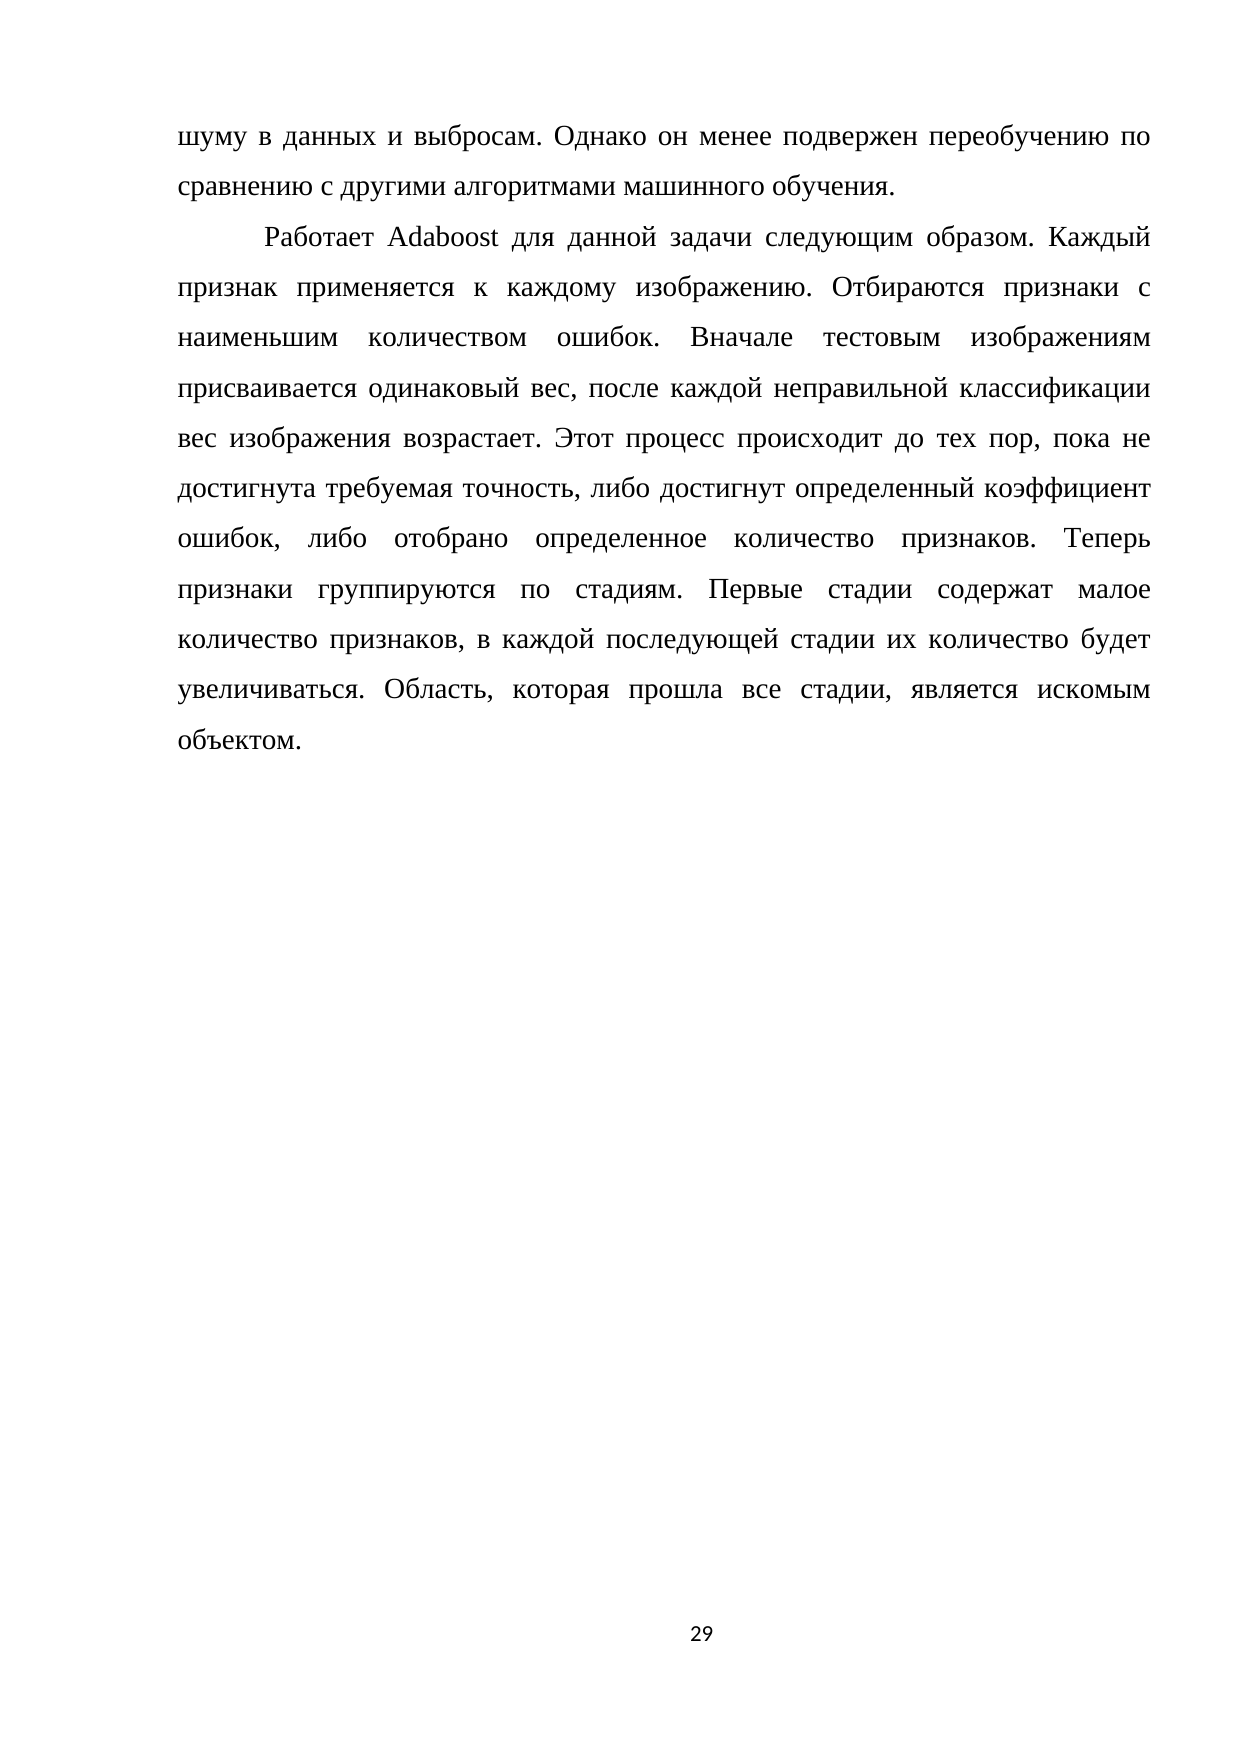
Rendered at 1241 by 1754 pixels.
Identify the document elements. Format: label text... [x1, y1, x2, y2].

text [177, 118, 1152, 202]
text Работает Adaboost для данной задачи следующим образом. Каждый признак применяется к каждому изображению. Отбираются признаки с наименьшим количеством ошибок. Вначале тестовым изображениям присваивается одинаковый вес, после каждой неправильной классификации вес изображения возрастает. Этот процесс происходит до тех пор, пока не достигнута требуемая точность, либо достигнут определенный коэффициент ошибок, либо отобрано определенное количество признаков. Теперь признаки группируются по стадиям. Первые стадии содержат малое количество признаков, в каждой последующей стадии их количество будет увеличиваться. Область, которая прошла все стадии, является искомым объектом. [177, 219, 1152, 755]
